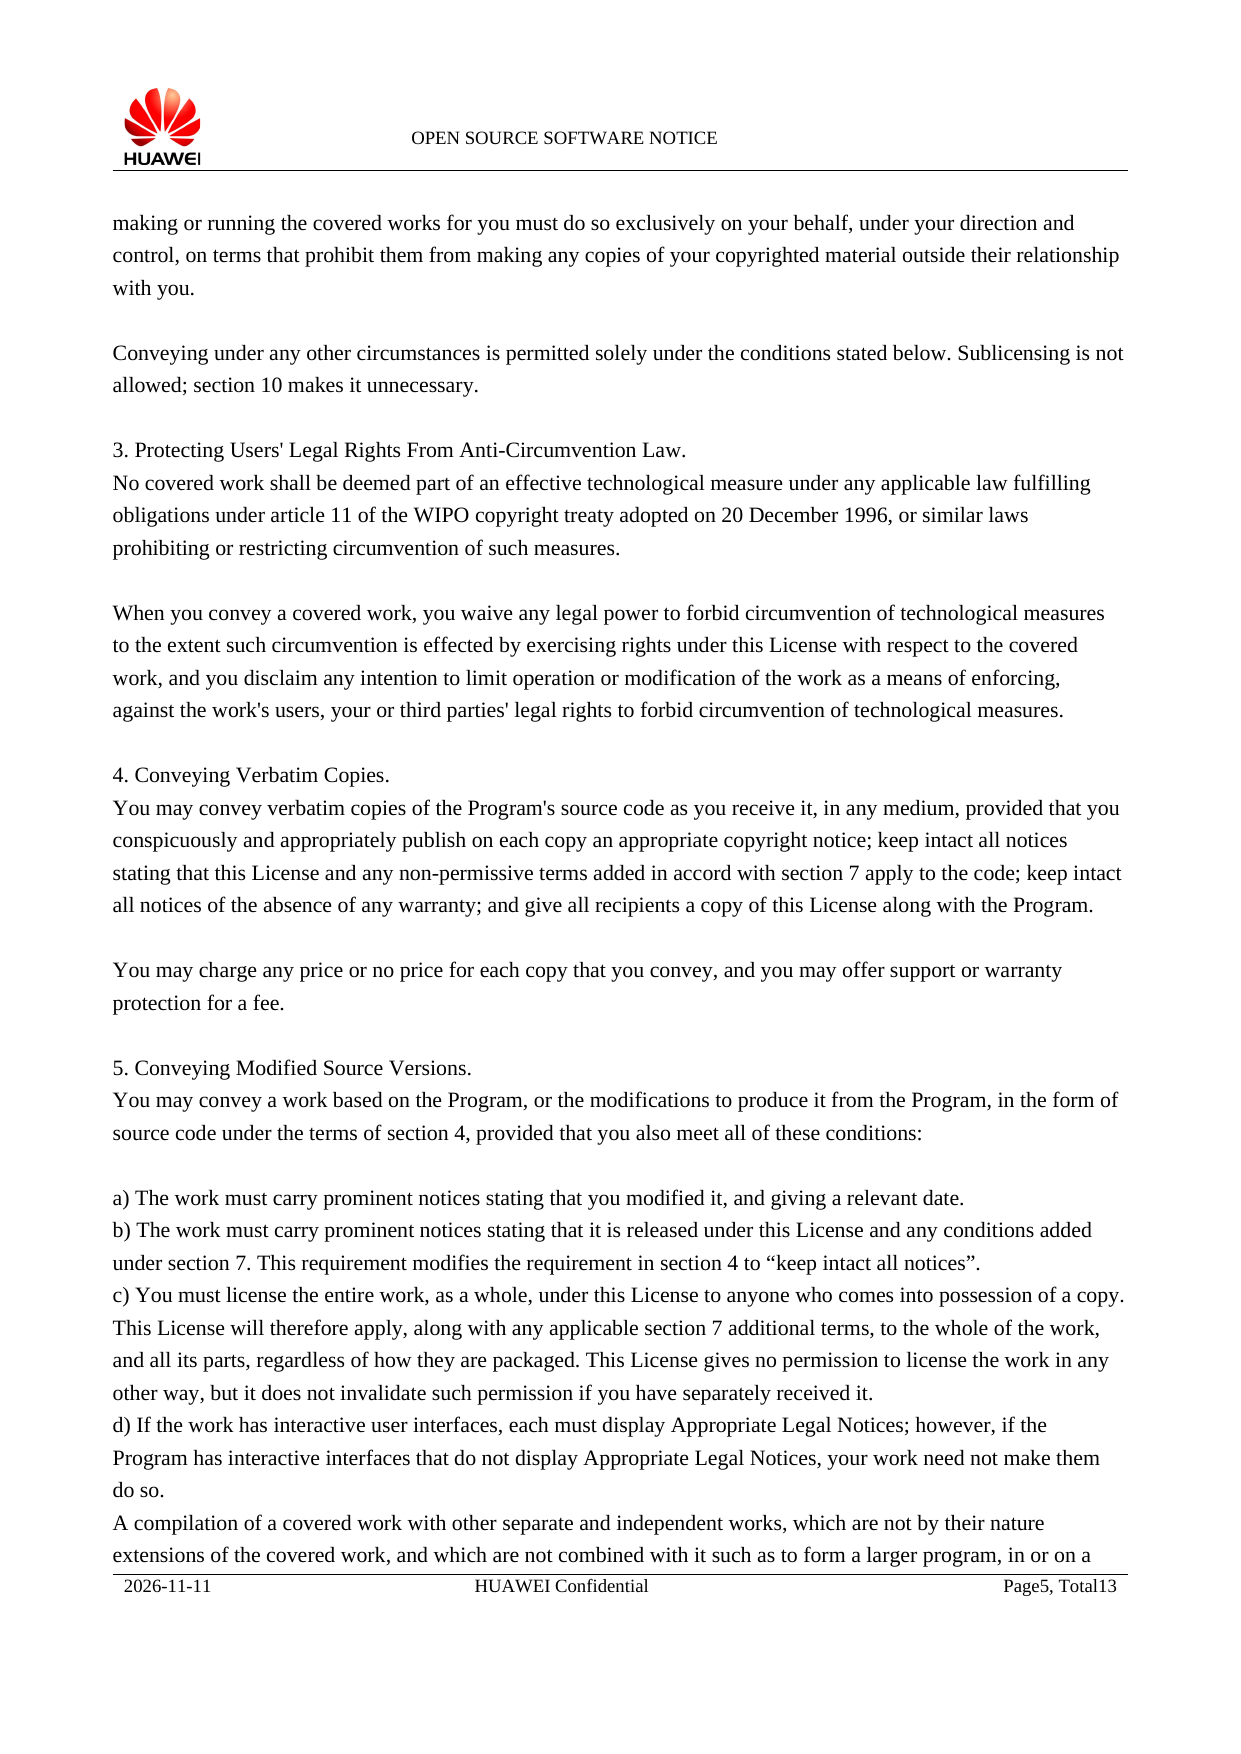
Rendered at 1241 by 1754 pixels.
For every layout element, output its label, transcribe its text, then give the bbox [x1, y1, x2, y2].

picture [124, 88, 201, 165]
